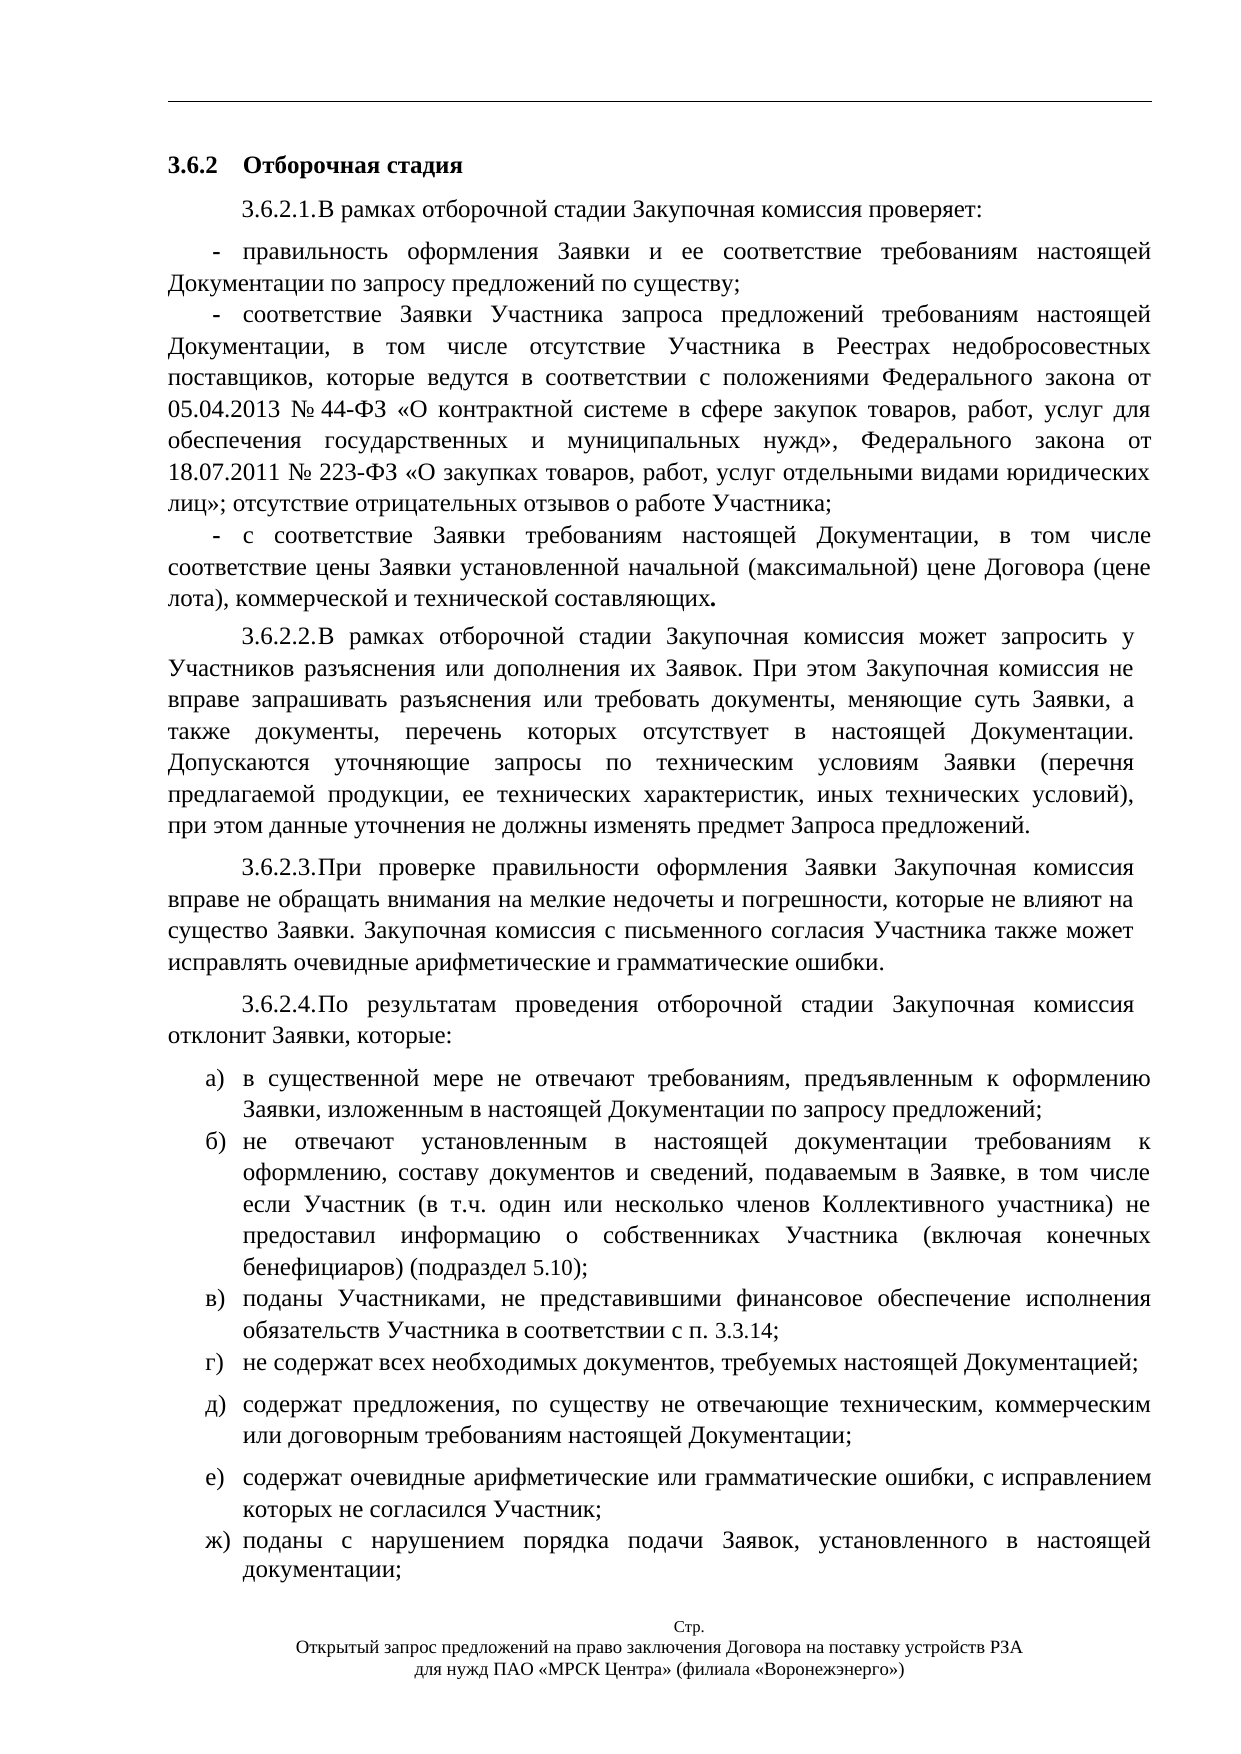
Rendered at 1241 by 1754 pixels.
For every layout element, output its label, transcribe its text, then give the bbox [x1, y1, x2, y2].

list в существенной мере не отвечают требованиям, предъявленным к оформлению Заявки, изложенным в настоящей Документации по запросу предложений; [205, 1063, 1152, 1123]
list По результатам проведения отборочной стадии Закупочная комиссия отклонит Заявки, которые: [168, 989, 1135, 1049]
list правильность оформления Заявки и ее соответствие требованиям настоящей Документации по запросу предложений по существу; [168, 236, 1152, 296]
list В рамках отборочной стадии Закупочная комиссия может запросить у Участников разъяснения или дополнения их Заявок. При этом Закупочная комиссия не вправе запрашивать разъяснения или требовать документы, меняющие суть Заявки, а также документы, перечень которых отсутствует в настоящей Документации. Допускаются уточняющие запросы по техническим условиям Заявки (перечня предлагаемой продукции, ее технических характеристик, иных технических условий), при этом данные уточнения не должны изменять предмет Запроса предложений. [168, 621, 1135, 839]
list не отвечают установленным в настоящей документации требованиям к оформлению, составу документов и сведений, подаваемым в Заявке, в том числе если Участник (в т.ч. один или несколько членов Коллективного участника) не предоставил информацию о собственниках Участника (включая конечных бенефициаров) (подраздел 5.10); [205, 1126, 1152, 1281]
list В рамках отборочной стадии Закупочная комиссия проверяет: [168, 194, 1135, 223]
list с соответствие Заявки требованиям настоящей Документации, в том числе соответствие цены Заявки установленной начальной (максимальной) цене Договора (цене лота), коммерческой и технической составляющих. [168, 520, 1152, 612]
list соответствие Заявки Участника запроса предложений требованиям настоящей Документации, в том числе отсутствие Участника в Реестрах недобросовестных поставщиков, которые ведутся в соответствии с положениями Федерального закона от 05.04.2013 № 44-ФЗ «О контрактной системе в сфере закупок товаров, работ, услуг для обеспечения государственных и муниципальных нужд», Федерального закона от 18.07.2011 № 223-ФЗ «О закупках товаров, работ, услуг отдельными видами юридических лиц»; отсутствие отрицательных отзывов о работе Участника; [168, 299, 1152, 517]
list поданы с нарушением порядка подачи Заявок, установленного в настоящей документации; [205, 1525, 1152, 1583]
list содержат очевидные арифметические или грамматические ошибки, с исправлением которых не согласился Участник; [205, 1462, 1152, 1522]
list не содержат всех необходимых документов, требуемых настоящей Документацией; [205, 1347, 1152, 1375]
list содержат предложения, по существу не отвечающие техническим, коммерческим или договорным требованиям настоящей Документации; [205, 1389, 1152, 1449]
list поданы Участниками, не представившими финансовое обеспечение исполнения обязательств Участника в соответствии с п. 3.3.14; [205, 1283, 1152, 1344]
subtitle Отборочная стадия [168, 150, 1152, 179]
list При проверке правильности оформления Заявки Закупочная комиссия вправе не обращать внимания на мелкие недочеты и погрешности, которые не влияют на существо Заявки. Закупочная комиссия с письменного согласия Участника также может исправлять очевидные арифметические и грамматические ошибки. [168, 852, 1135, 976]
